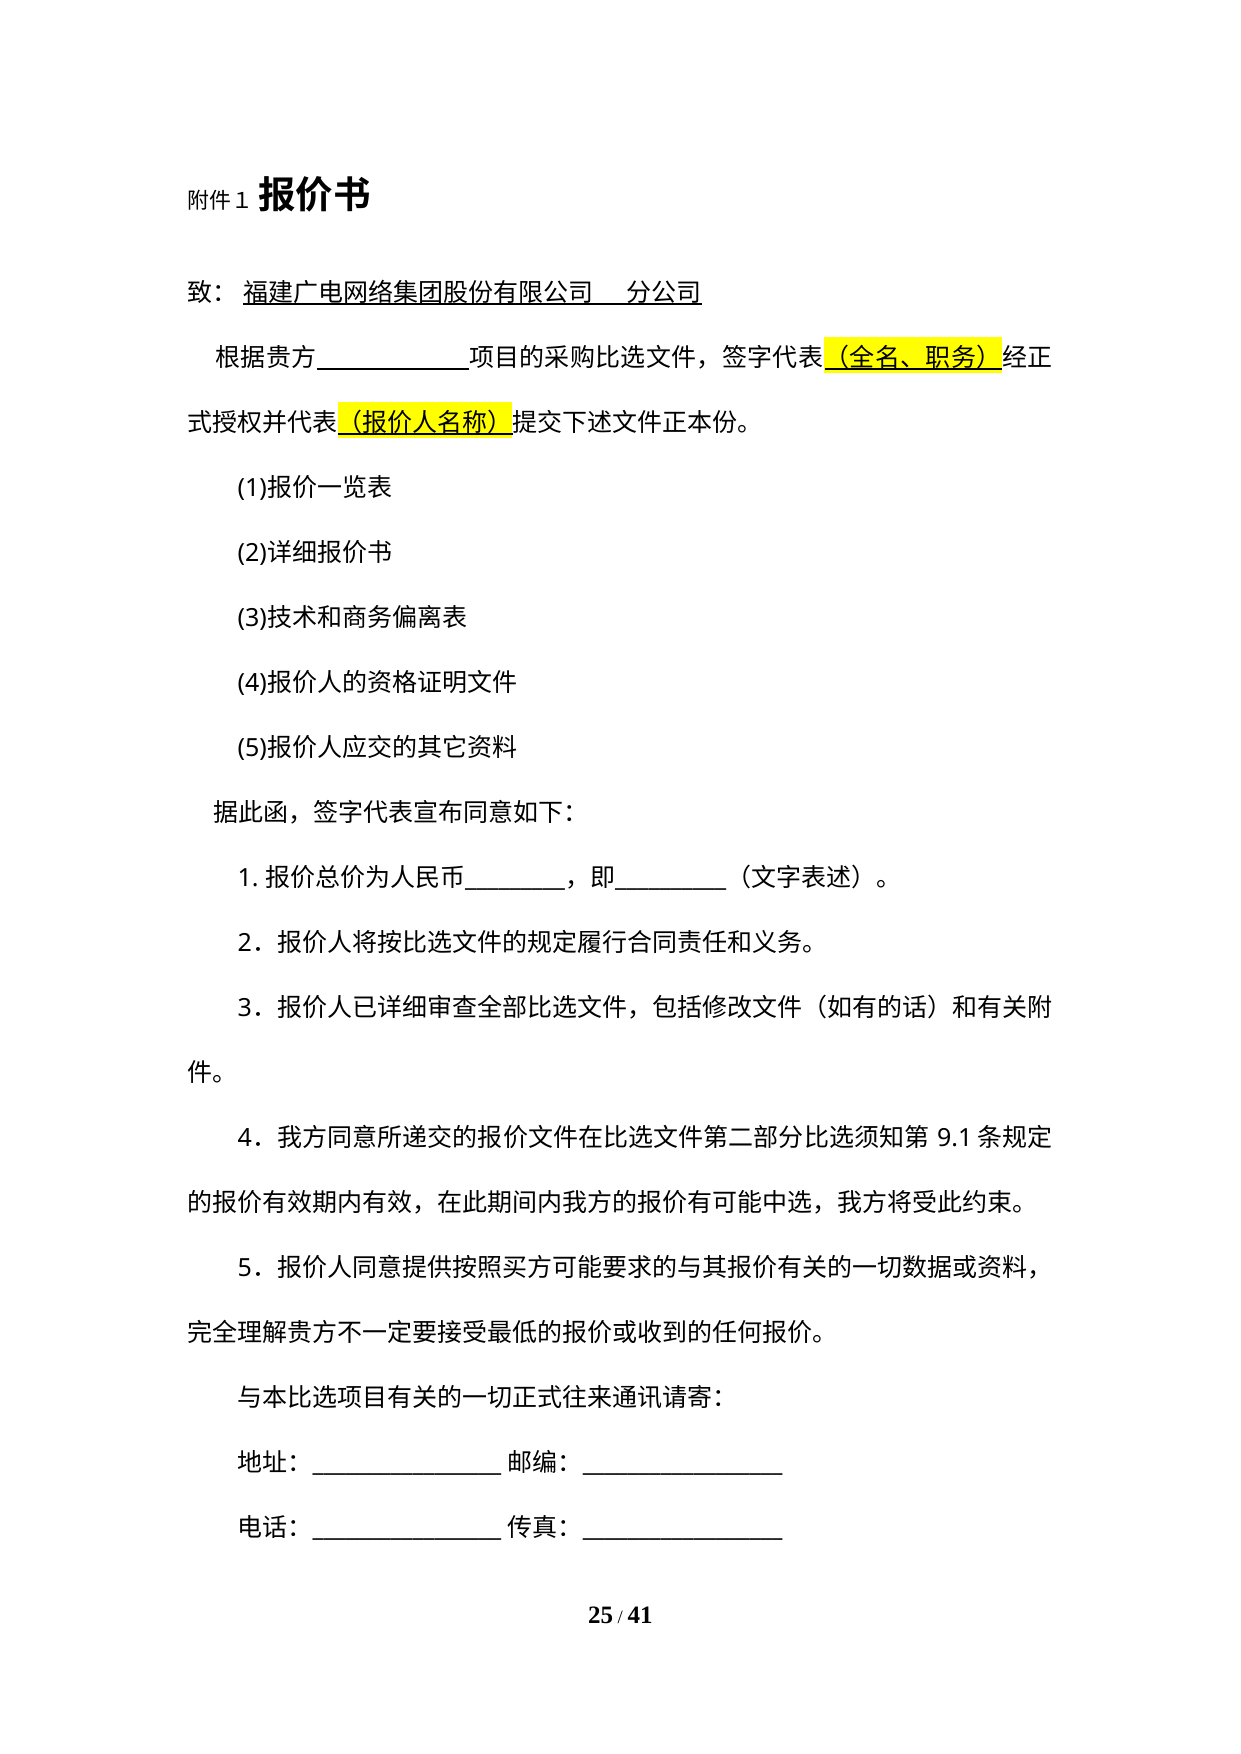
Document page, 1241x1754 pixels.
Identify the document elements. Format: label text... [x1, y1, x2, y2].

text 2．报价人将按比选文件的规定履行合同责任和义务。 [187, 908, 1053, 973]
text (4)报价人的资格证明文件 [187, 648, 1053, 713]
text 与本比选项目有关的一切正式往来通讯请寄： [187, 1363, 1053, 1428]
text 根据贵方 项目的采购比选文件，签字代表（全名、职务）经正式授权并代表（报价人名称）提交下述文件正本份。 [187, 323, 1053, 453]
text (3)技术和商务偏离表 [187, 583, 1053, 648]
text 电话：_________________ 传真：__________________ [187, 1493, 1053, 1558]
text 4．我方同意所递交的报价文件在比选文件第二部分比选须知第9.1条规定的报价有效期内有效，在此期间内我方的报价有可能中选，我方将受此约束。 [187, 1103, 1053, 1233]
text (5)报价人应交的其它资料 [187, 713, 1053, 778]
text 致： 福建广电网络集团股份有限公司 分公司 [187, 258, 1053, 323]
text 3．报价人已详细审查全部比选文件，包括修改文件（如有的话）和有关附件。 [187, 973, 1053, 1103]
text (2)详细报价书 [187, 518, 1053, 583]
text 1. 报价总价为人民币_________，即__________（文字表述）。 [187, 843, 1053, 908]
text (1)报价一览表 [187, 453, 1053, 518]
text 5．报价人同意提供按照买方可能要求的与其报价有关的一切数据或资料，完全理解贵方不一定要接受最低的报价或收到的任何报价。 [187, 1233, 1053, 1363]
text 附件１ 报价书 [187, 160, 1053, 225]
text 据此函，签字代表宣布同意如下： [187, 778, 1053, 843]
text 地址：_________________ 邮编：__________________ [187, 1428, 1053, 1493]
